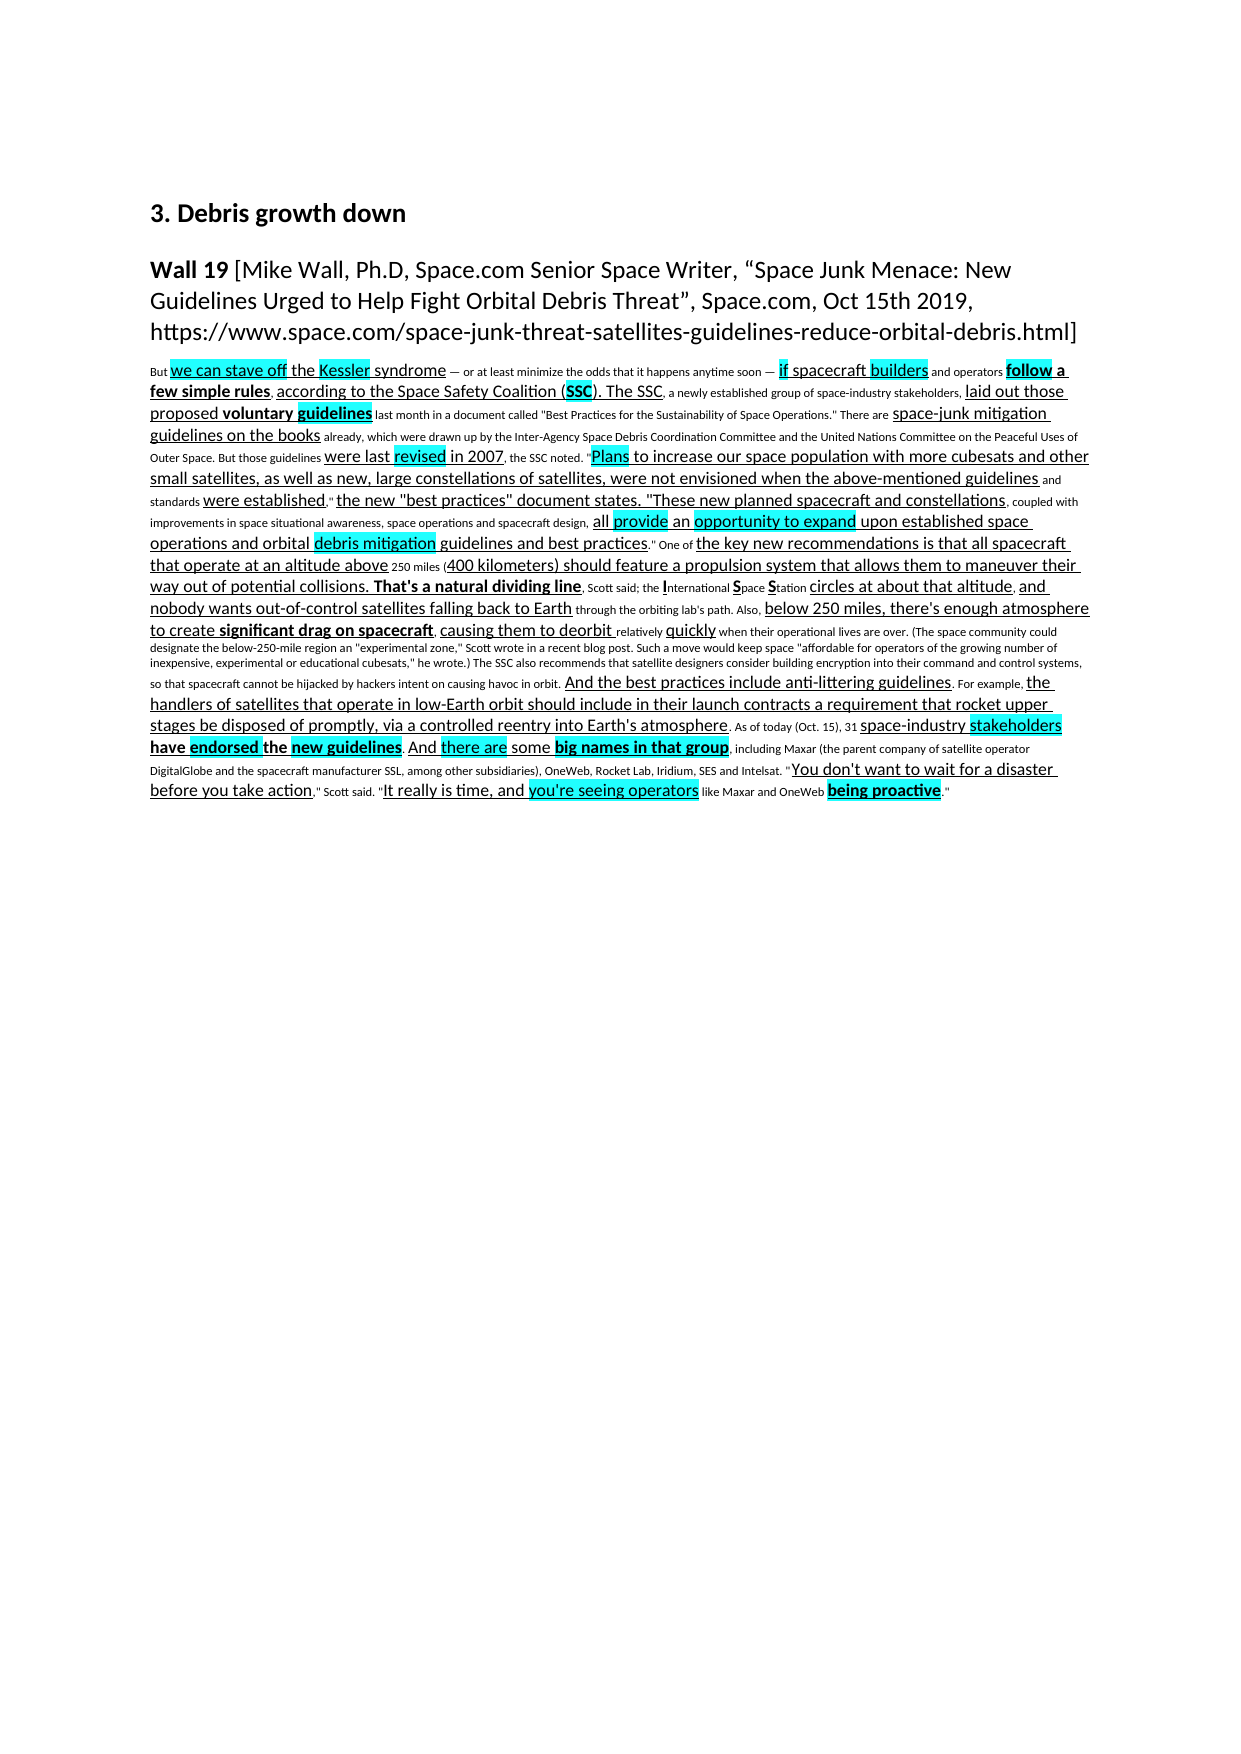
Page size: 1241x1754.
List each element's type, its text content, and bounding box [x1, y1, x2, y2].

text Wall 19 [Mike Wall, Ph.D, Space.com Senior Space Writer, “Space Junk Menace: New Guidelines Urged to Help Fight Orbital Debris Threat”, Space.com, Oct 15th 2019, https://www.space.com/space-junk-threat-satellites-guidelines-reduce-orbital-debris.html] [150, 255, 1090, 346]
text But we can stave off the Kessler syndrome — or at least minimize the odds that it happens anytime soon — if spacecraft builders and operators follow a few simple rules, according to the Space Safety Coalition (SSC). The SSC, a newly established group of space-industry stakeholders, laid out those proposed voluntary guidelines last month in a document called "Best Practices for the Sustainability of Space Operations." There are space-junk mitigation guidelines on the books already, which were drawn up by the Inter-Agency Space Debris Coordination Committee and the United Nations Committee on the Peaceful Uses of Outer Space. But those guidelines were last revised in 2007, the SSC noted. "Plans to increase our space population with more cubesats and other small satellites, as well as new, large constellations of satellites, were not envisioned when the above-mentioned guidelines and standards were established," the new "best practices" document states. "These new planned spacecraft and constellations, coupled with improvements in space situational awareness, space operations and spacecraft design, all provide an opportunity to expand upon established space operations and orbital debris mitigation guidelines and best practices." One of the key new recommendations is that all spacecraft that operate at an altitude above 250 miles (400 kilometers) should feature a propulsion system that allows them to maneuver their way out of potential collisions. That's a natural dividing line, Scott said; the International Space Station circles at about that altitude, and nobody wants out-of-control satellites falling back to Earth through the orbiting lab's path. Also, below 250 miles, there's enough atmosphere to create significant drag on spacecraft, causing them to deorbit relatively quickly when their operational lives are over. (The space community could designate the below-250-mile region an "experimental zone," Scott wrote in a recent blog post. Such a move would keep space "affordable for operators of the growing number of inexpensive, experimental or educational cubesats," he wrote.) The SSC also recommends that satellite designers consider building encryption into their command and control systems, so that spacecraft cannot be hijacked by hackers intent on causing havoc in orbit. And the best practices include anti-littering guidelines. For example, the handlers of satellites that operate in low-Earth orbit should include in their launch contracts a requirement that rocket upper stages be disposed of promptly, via a controlled reentry into Earth's atmosphere. As of today (Oct. 15), 31 space-industry stakeholders have endorsed the new guidelines. And there are some big names in that group, including Maxar (the parent company of satellite operator DigitalGlobe and the spacecraft manufacturer SSL, among other subsidiaries), OneWeb, Rocket Lab, Iridium, SES and Intelsat. "You don't want to wait for a disaster before you take action," Scott said. "It really is time, and you're seeing operators like Maxar and OneWeb being proactive." [150, 359, 1090, 801]
subtitle 3. Debris growth down [150, 197, 1090, 230]
